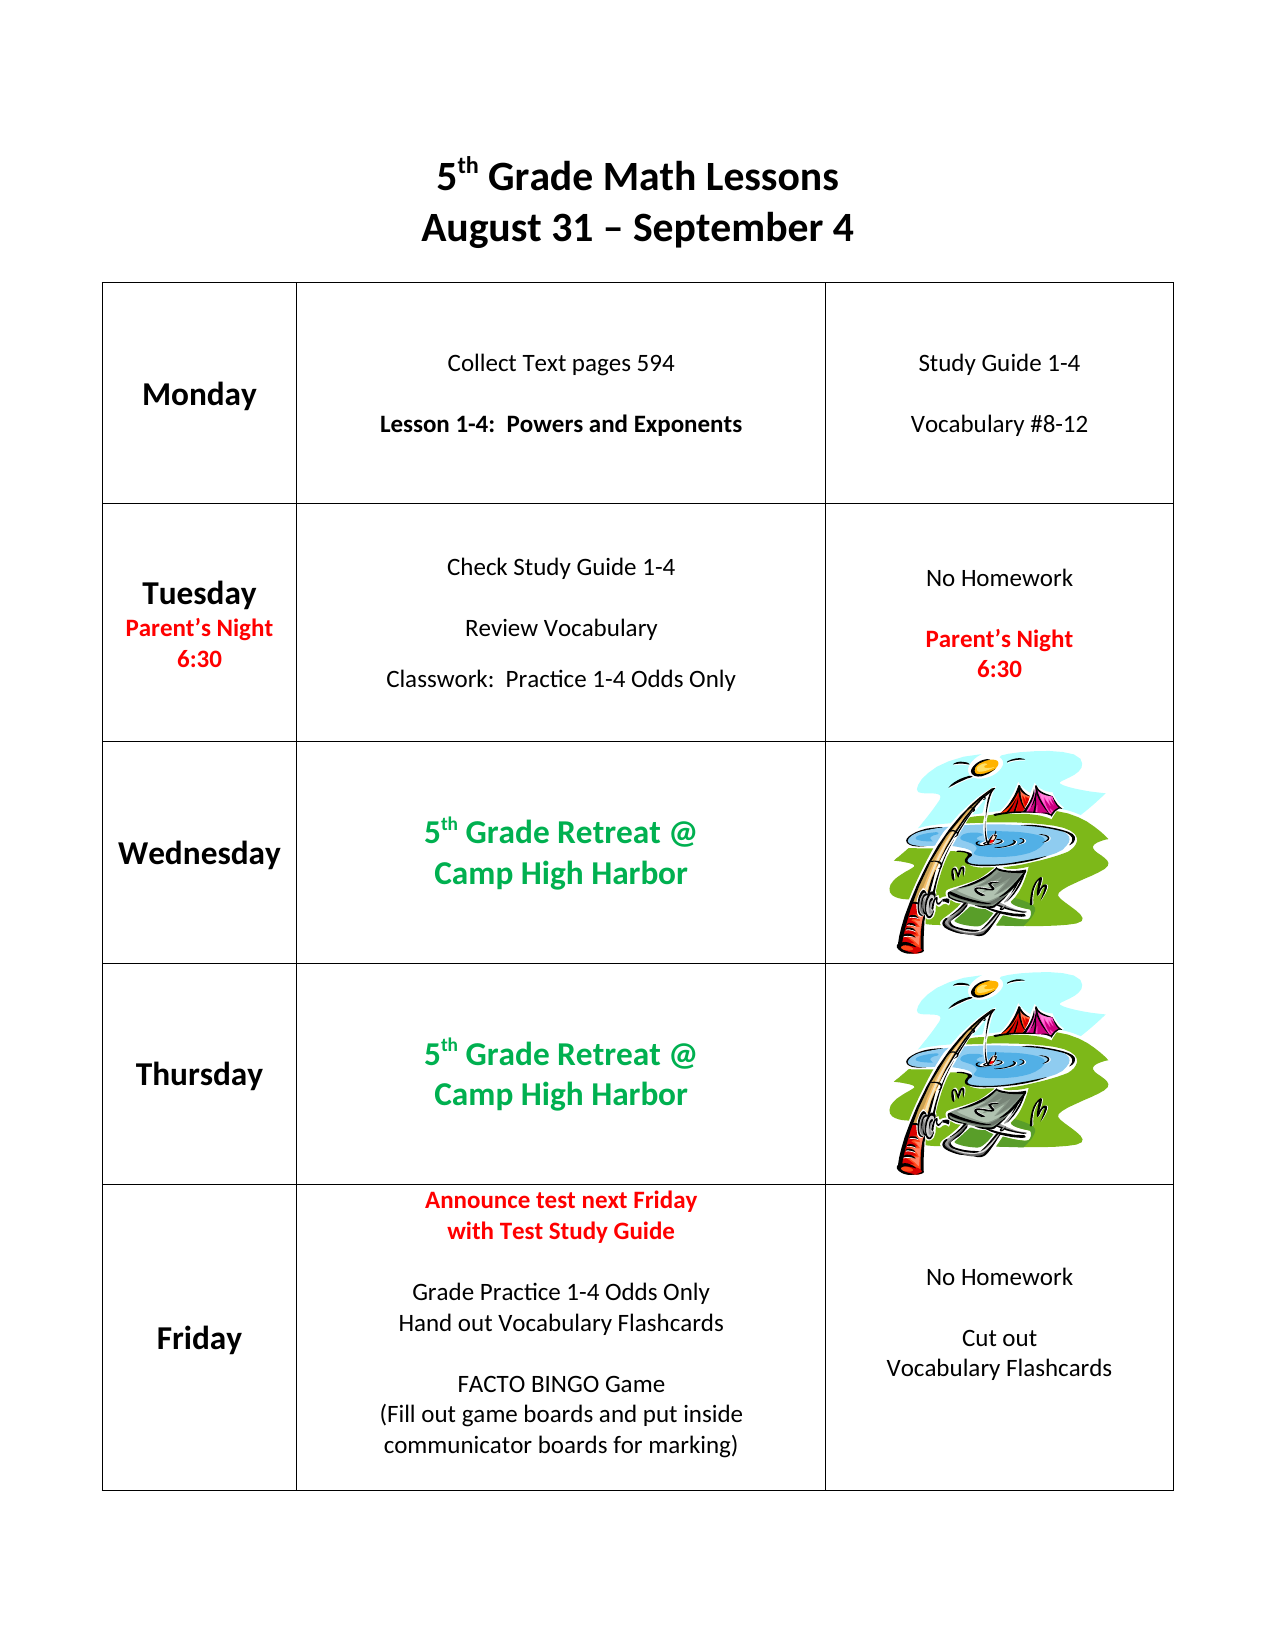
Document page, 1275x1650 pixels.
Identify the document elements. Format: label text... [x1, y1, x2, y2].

table_cell No Homework Cut out Vocabulary Flashcards [826, 1185, 1173, 1490]
table_cell Announce test next Friday with Test Study Guide Grade Practice 1-4 Odds Only Hand out Vocabulary Flashcards FACTO BINGO Game (Fill out game boards and put inside communicator boards for marking) [297, 1185, 825, 1490]
table_header Collect Text pages 594 Lesson 1-4: Powers and Exponents [297, 283, 825, 503]
table_header Study Guide 1-4 Vocabulary #8-12 [826, 283, 1173, 503]
table_cell No Homework Parent’s Night 6:30 [826, 504, 1173, 741]
table_cell Check Study Guide 1-4 Review Vocabulary Classwork: Practice 1-4 Odds Only [297, 504, 825, 741]
text August 31 – September 4 [187, 201, 1087, 252]
text 5th Grade Math Lessons [187, 150, 1087, 201]
table_cell Thursday [103, 964, 296, 1183]
table_cell 5th Grade Retreat @ Camp High Harbor [297, 742, 825, 962]
table_header Monday [103, 283, 296, 503]
table_cell 5th Grade Retreat @ Camp High Harbor [297, 964, 825, 1183]
table_cell [826, 964, 1173, 1183]
table_cell Tuesday Parent’s Night 6:30 [103, 504, 296, 741]
table_cell [826, 742, 1173, 962]
table_cell Friday [103, 1185, 296, 1490]
table_cell Wednesday [103, 742, 296, 962]
